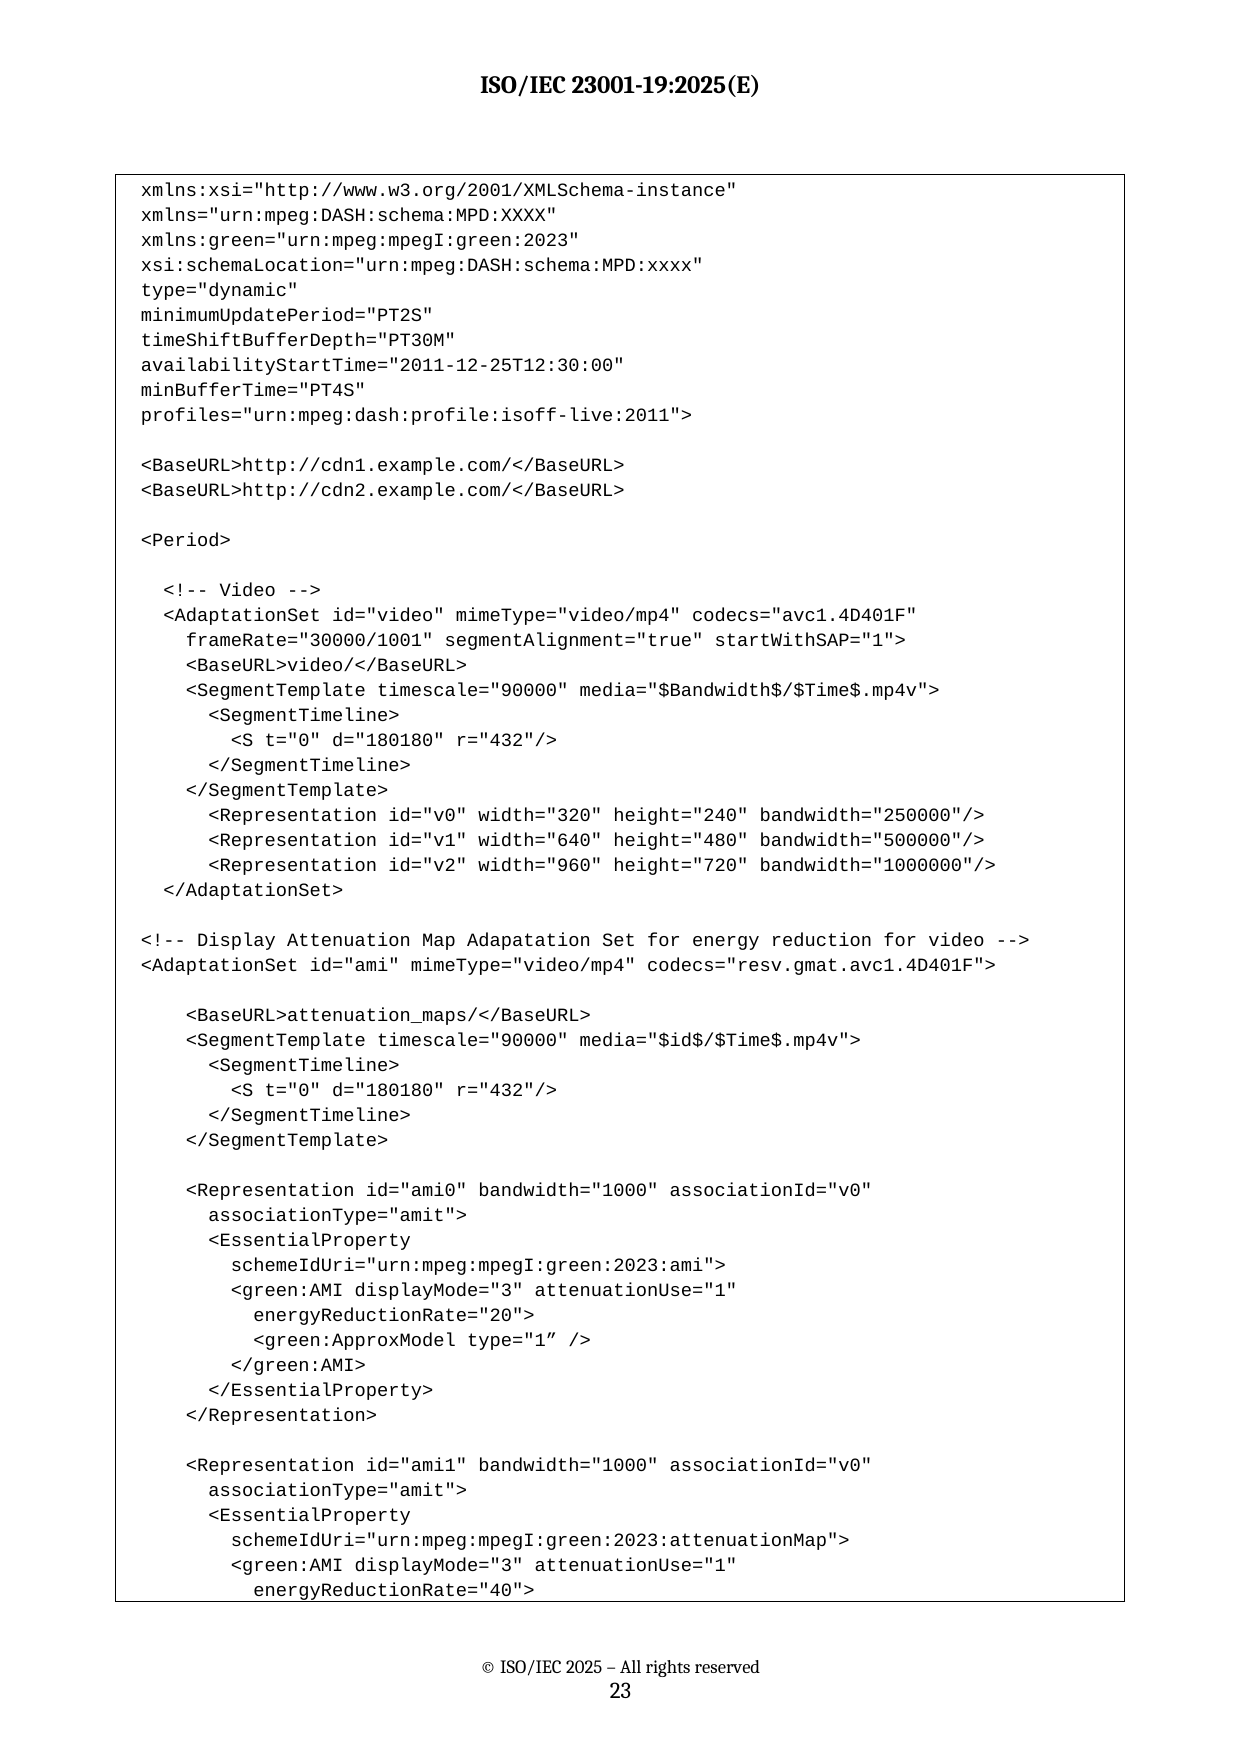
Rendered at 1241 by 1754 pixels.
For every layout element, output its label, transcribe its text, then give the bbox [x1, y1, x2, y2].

text minimumUpdatePeriod="PT2S" [118, 302, 1122, 327]
text timeShiftBufferDepth="PT30M" [118, 327, 1122, 352]
text schemeIdUri="urn:mpeg:mpegI:green:2023:attenuationMap"> [118, 1527, 1122, 1552]
text <SegmentTimeline> [118, 1052, 1122, 1077]
text <S t="0" d="180180" r="432"/> [118, 727, 1122, 752]
text schemeIdUri="urn:mpeg:mpegI:green:2023:ami"> [118, 1252, 1122, 1277]
text <!-- Video --> [118, 577, 1122, 602]
text <EssentialProperty [118, 1227, 1122, 1252]
text minBufferTime="PT4S" [118, 377, 1122, 402]
text <SegmentTimeline> [118, 702, 1122, 727]
text <SegmentTemplate timescale="90000" media="$Bandwidth$/$Time$.mp4v"> [118, 677, 1122, 702]
text profiles="urn:mpeg:dash:profile:isoff-live:2011"> [118, 402, 1122, 427]
text <AdaptationSet id="video" mimeType="video/mp4" codecs="avc1.4D401F" [118, 602, 1122, 627]
text <SegmentTemplate timescale="90000" media="$id$/$Time$.mp4v"> [118, 1027, 1122, 1052]
text </SegmentTemplate> [118, 777, 1122, 802]
text <green:AMI displayMode="3" attenuationUse="1" [118, 1277, 1122, 1302]
text xmlns:xsi="http://www.w3.org/2001/XMLSchema-instance" [116, 175, 1124, 202]
text <EssentialProperty [118, 1502, 1122, 1527]
text </green:AMI> [118, 1352, 1122, 1377]
text <AdaptationSet id="ami" mimeType="video/mp4" codecs="resv.gmat.avc1.4D401F"> [118, 952, 1122, 977]
text <Representation id="ami0" bandwidth="1000" associationId="v0" [118, 1177, 1122, 1202]
text <BaseURL>attenuation_maps/</BaseURL> [118, 1002, 1122, 1027]
text </EssentialProperty> [118, 1377, 1122, 1402]
text </SegmentTimeline> [118, 1102, 1122, 1127]
text frameRate="30000/1001" segmentAlignment="true" startWithSAP="1"> [118, 627, 1122, 652]
text <green:AMI displayMode="3" attenuationUse="1" [118, 1552, 1122, 1577]
text <Representation id="v2" width="960" height="720" bandwidth="1000000"/> [118, 852, 1122, 877]
text <BaseURL>video/</BaseURL> [118, 652, 1122, 677]
text xmlns="urn:mpeg:DASH:schema:MPD:XXXX" [118, 202, 1122, 227]
text <green:ApproxModel type="1” /> [118, 1327, 1122, 1352]
text <Representation id="v1" width="640" height="480" bandwidth="500000"/> [118, 827, 1122, 852]
text <!-- Display Attenuation Map Adapatation Set for energy reduction for video --> [118, 927, 1122, 952]
text <Period> [118, 527, 1122, 552]
text xsi:schemaLocation="urn:mpeg:DASH:schema:MPD:xxxx" [118, 252, 1122, 277]
text <Representation id="v0" width="320" height="240" bandwidth="250000"/> [118, 802, 1122, 827]
text associationType="amit"> [118, 1202, 1122, 1227]
text <BaseURL>http://cdn1.example.com/</BaseURL> [118, 452, 1122, 477]
text xmlns:green="urn:mpeg:mpegI:green:2023" [118, 227, 1122, 252]
text <BaseURL>http://cdn2.example.com/</BaseURL> [118, 477, 1122, 502]
text energyReductionRate="20"> [118, 1302, 1122, 1327]
text availabilityStartTime="2011-12-25T12:30:00" [118, 352, 1122, 377]
text type="dynamic" [118, 277, 1122, 302]
text </SegmentTemplate> [118, 1127, 1122, 1152]
text <Representation id="ami1" bandwidth="1000" associationId="v0" [118, 1452, 1122, 1477]
text associationType="amit"> [118, 1477, 1122, 1502]
text <S t="0" d="180180" r="432"/> [118, 1077, 1122, 1102]
text </AdaptationSet> [118, 877, 1122, 902]
text energyReductionRate="40"> [118, 1577, 1122, 1601]
text </SegmentTimeline> [118, 752, 1122, 777]
text </Representation> [118, 1402, 1122, 1427]
